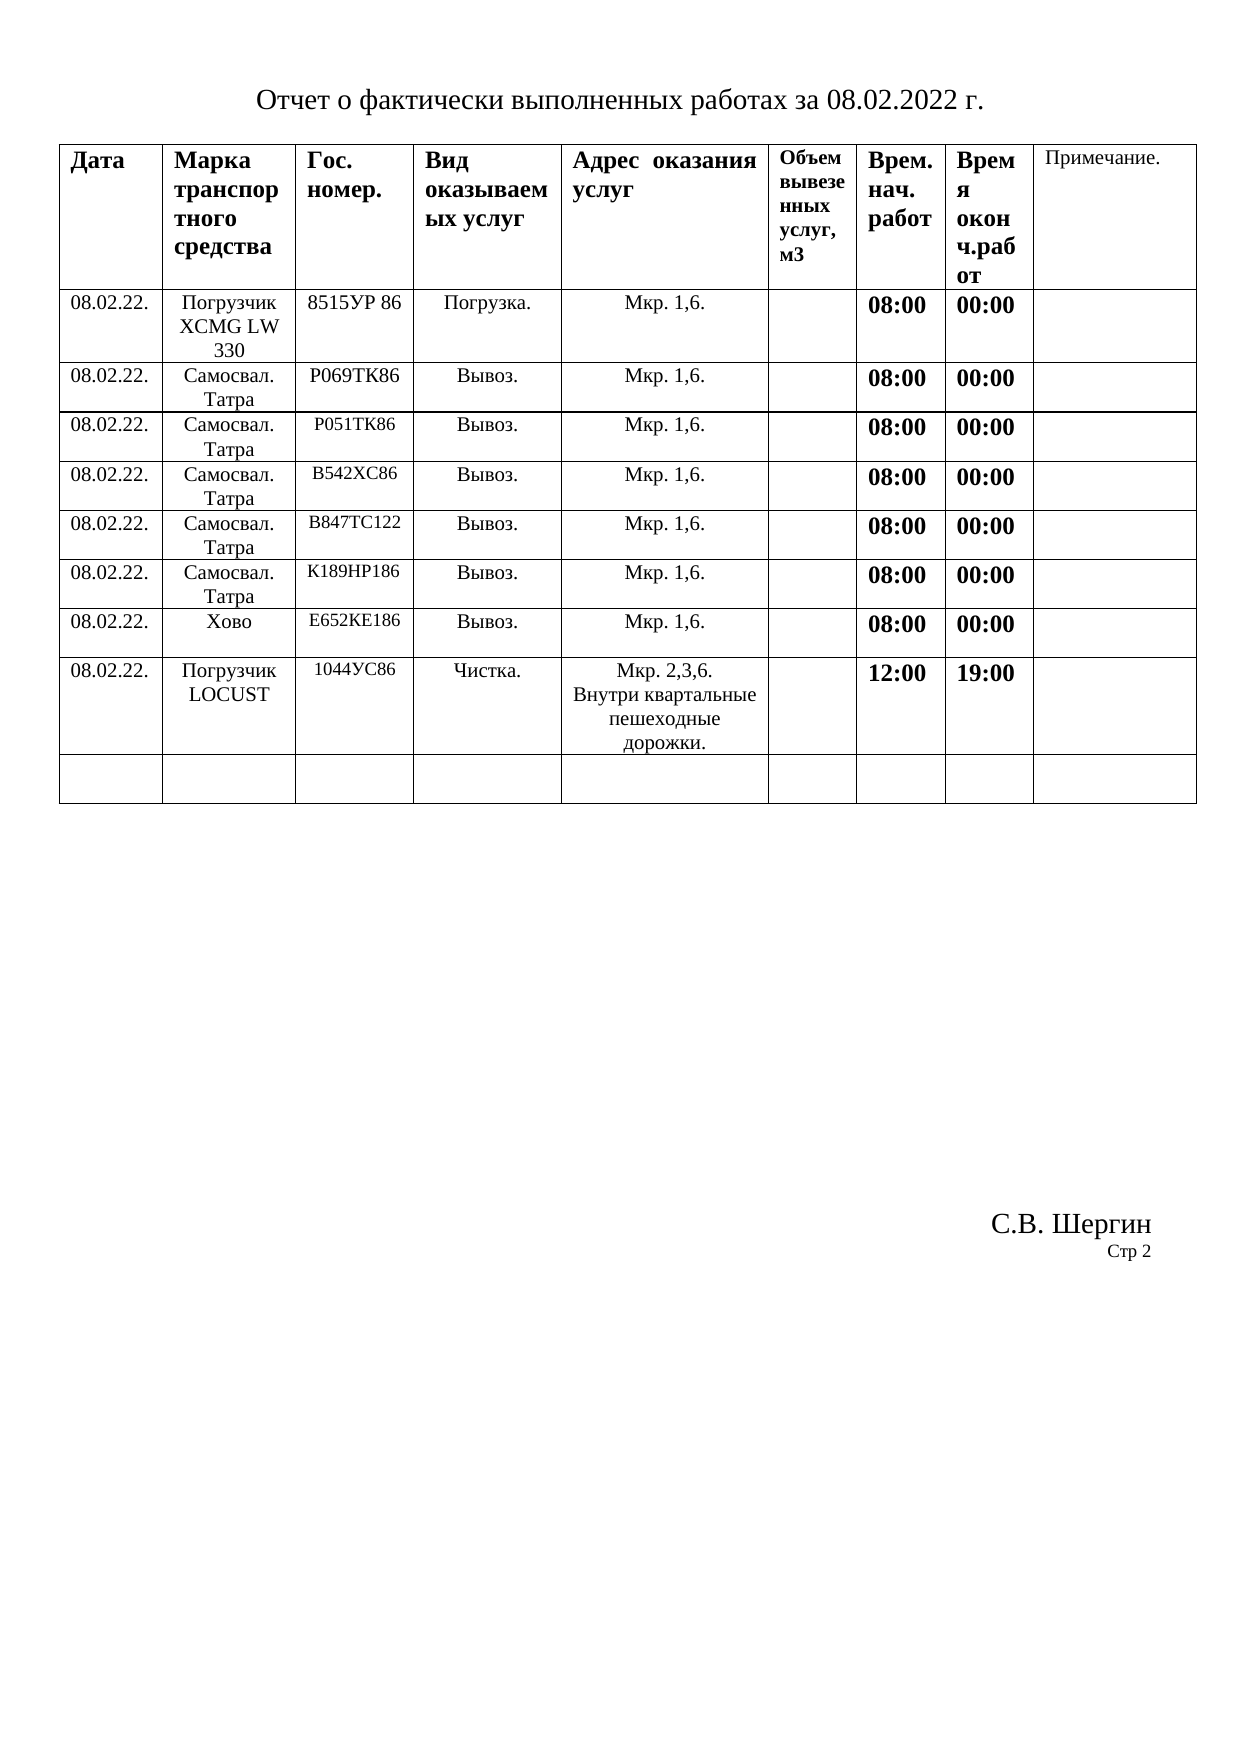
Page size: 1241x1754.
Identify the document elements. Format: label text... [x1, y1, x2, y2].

text Отчет о фактически выполненных работах за 08.02.2022 г. [89, 82, 1152, 115]
table_cell 00:00 [946, 363, 1033, 411]
table_header Примечание. [1034, 145, 1196, 289]
table_cell [163, 755, 295, 803]
table_cell 08:00 [857, 560, 945, 608]
table_cell Погрузчик XCMG LW 330 [163, 290, 295, 362]
table_cell В542ХС86 [296, 462, 413, 510]
table_cell [857, 755, 945, 803]
table_cell 00:00 [946, 560, 1033, 608]
table_cell Самосвал. Татра [163, 363, 295, 411]
table_cell Мкр. 1,6. [562, 609, 768, 657]
table_cell Хово [163, 609, 295, 657]
table_cell 08.02.22. [60, 511, 162, 559]
table_cell 08:00 [857, 413, 945, 461]
table_cell [769, 658, 856, 754]
table_cell Мкр. 2,3,6. Внутри квартальные пешеходные дорожки. [562, 658, 768, 754]
table_cell 00:00 [946, 609, 1033, 657]
table_cell [1034, 363, 1196, 411]
table_cell 00:00 [946, 290, 1033, 362]
table_cell Р069ТК86 [296, 363, 413, 411]
table_cell Мкр. 1,6. [562, 462, 768, 510]
table_cell 8515УР 86 [296, 290, 413, 362]
table_header Вид оказываемых услуг [414, 145, 561, 289]
table_cell 08.02.22. [60, 290, 162, 362]
table_header Дата [60, 145, 162, 289]
table_cell Вывоз. [414, 363, 561, 411]
table_cell Вывоз. [414, 511, 561, 559]
table_cell 08:00 [857, 462, 945, 510]
table_cell [946, 755, 1033, 803]
table_cell Р051ТК86 [296, 413, 413, 461]
table_cell 1044УС86 [296, 658, 413, 754]
table_cell [1034, 511, 1196, 559]
table_header Объем вывезенных услуг, м3 [769, 145, 856, 289]
table_cell [769, 755, 856, 803]
table_cell [1034, 755, 1196, 803]
table_cell 08.02.22. [60, 658, 162, 754]
table_cell 08.02.22. [60, 462, 162, 510]
table_header Врем.нач. работ [857, 145, 945, 289]
table_cell Чистка. [414, 658, 561, 754]
table_cell Погрузка. [414, 290, 561, 362]
table_cell [296, 755, 413, 803]
table_header Адрес оказания услуг [562, 145, 768, 289]
table_cell [1034, 658, 1196, 754]
table_cell Погрузчик LOCUST [163, 658, 295, 754]
table_cell Вывоз. [414, 413, 561, 461]
table_cell Самосвал. Татра [163, 462, 295, 510]
table_cell [769, 511, 856, 559]
table_cell Мкр. 1,6. [562, 290, 768, 362]
table_cell [414, 755, 561, 803]
table_header Марка транспортного средства [163, 145, 295, 289]
table_cell [1034, 290, 1196, 362]
table_cell [769, 290, 856, 362]
table_cell Вывоз. [414, 560, 561, 608]
table_cell 12:00 [857, 658, 945, 754]
table_cell 08.02.22. [60, 413, 162, 461]
table_cell Мкр. 1,6. [562, 413, 768, 461]
table_cell 19:00 [946, 658, 1033, 754]
table_cell Самосвал. Татра [163, 560, 295, 608]
table_cell [769, 462, 856, 510]
table_cell Самосвал. Татра [163, 413, 295, 461]
table_cell 08:00 [857, 290, 945, 362]
table_cell [769, 363, 856, 411]
table_cell К189НР186 [296, 560, 413, 608]
table_cell 08:00 [857, 363, 945, 411]
table_cell [562, 755, 768, 803]
text С.В. Шергин [89, 1206, 1152, 1240]
table_cell 00:00 [946, 413, 1033, 461]
table_cell 08.02.22. [60, 609, 162, 657]
table_cell [1034, 560, 1196, 608]
text Стр 2 [89, 1240, 1152, 1261]
table_cell 08.02.22. [60, 363, 162, 411]
table_header Время оконч.работ [946, 145, 1033, 289]
table_header Гос. номер. [296, 145, 413, 289]
table_cell Мкр. 1,6. [562, 363, 768, 411]
table_cell [1034, 462, 1196, 510]
table_cell [1034, 413, 1196, 461]
table_cell Самосвал. Татра [163, 511, 295, 559]
table_cell [60, 755, 162, 803]
table_cell Вывоз. [414, 462, 561, 510]
table_cell Е652КЕ186 [296, 609, 413, 657]
table_cell 08:00 [857, 609, 945, 657]
table_cell Мкр. 1,6. [562, 511, 768, 559]
table_cell [1034, 609, 1196, 657]
table_cell В847ТС122 [296, 511, 413, 559]
table_cell 00:00 [946, 511, 1033, 559]
table_cell 08.02.22. [60, 560, 162, 608]
table_cell Мкр. 1,6. [562, 560, 768, 608]
table_cell [769, 609, 856, 657]
table_cell [769, 413, 856, 461]
table_cell 00:00 [946, 462, 1033, 510]
table_cell Вывоз. [414, 609, 561, 657]
table_cell [769, 560, 856, 608]
table_cell 08:00 [857, 511, 945, 559]
